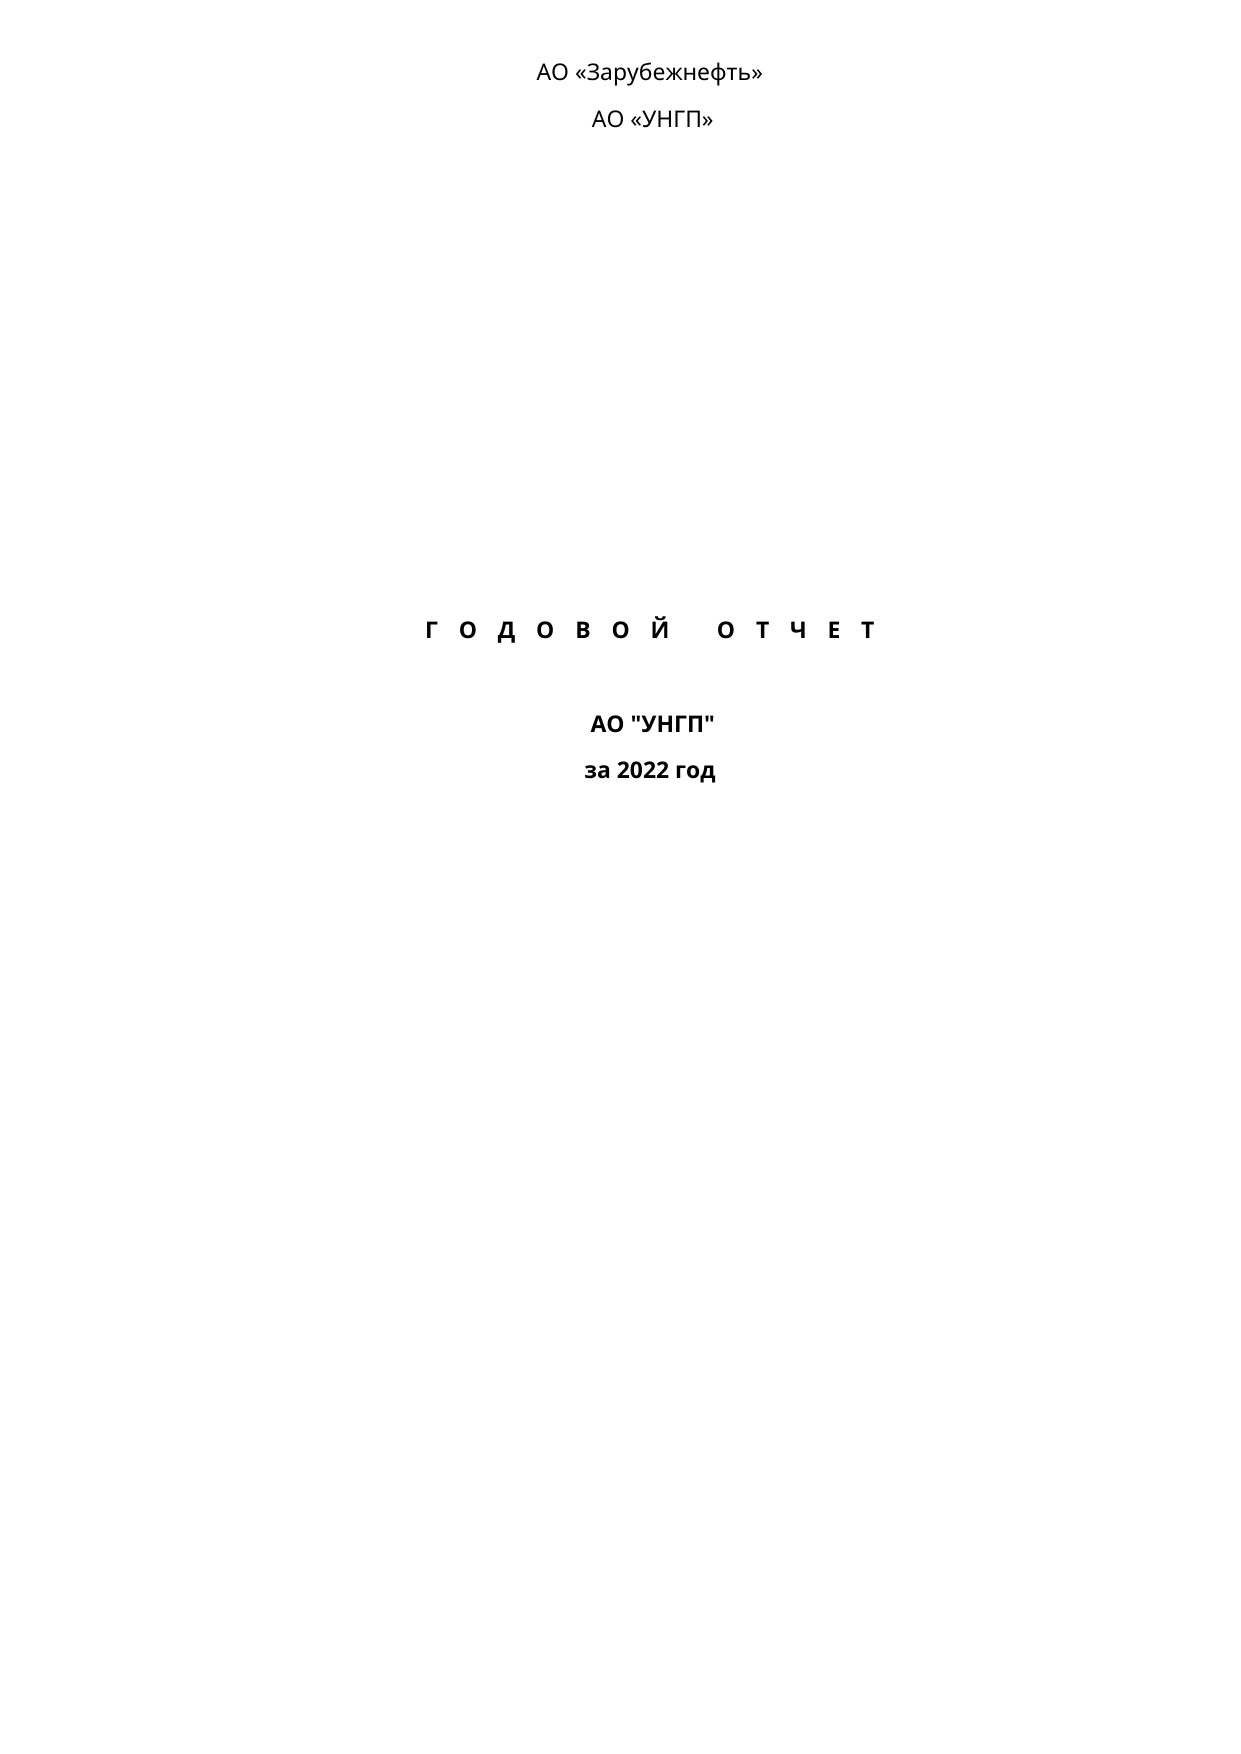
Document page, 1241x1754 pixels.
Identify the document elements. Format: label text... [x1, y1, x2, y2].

text АО "УНГП" [118, 708, 1181, 739]
subtitle ГОДОВОЙ ОТЧЕТ [118, 614, 1181, 645]
text за 2022 год [118, 754, 1181, 786]
text АО «Зарубежнефть» [118, 56, 1181, 87]
text АО «УНГП» [118, 103, 1181, 134]
